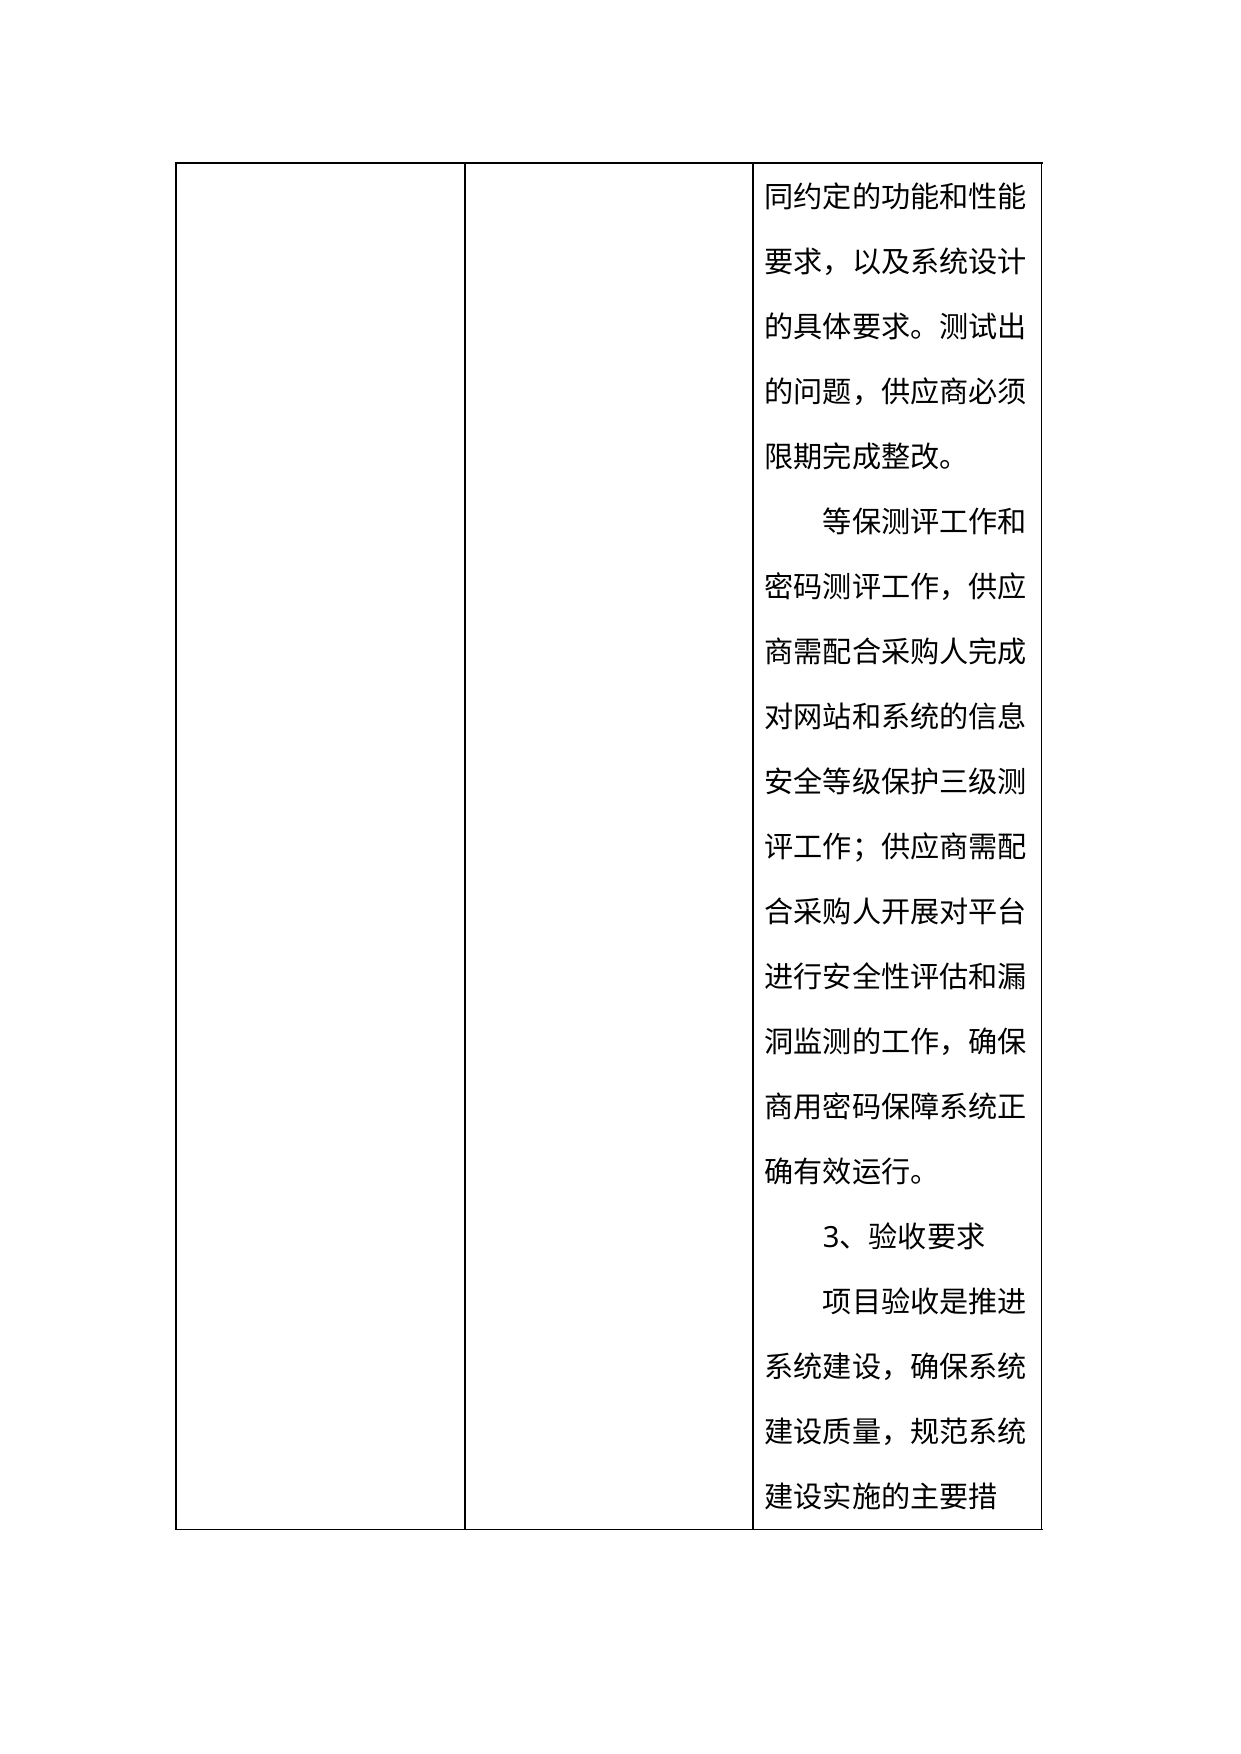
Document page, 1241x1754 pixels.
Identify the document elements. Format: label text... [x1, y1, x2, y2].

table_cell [754, 164, 1041, 1528]
table_cell 2 [466, 164, 752, 1528]
table_cell [177, 164, 464, 1528]
